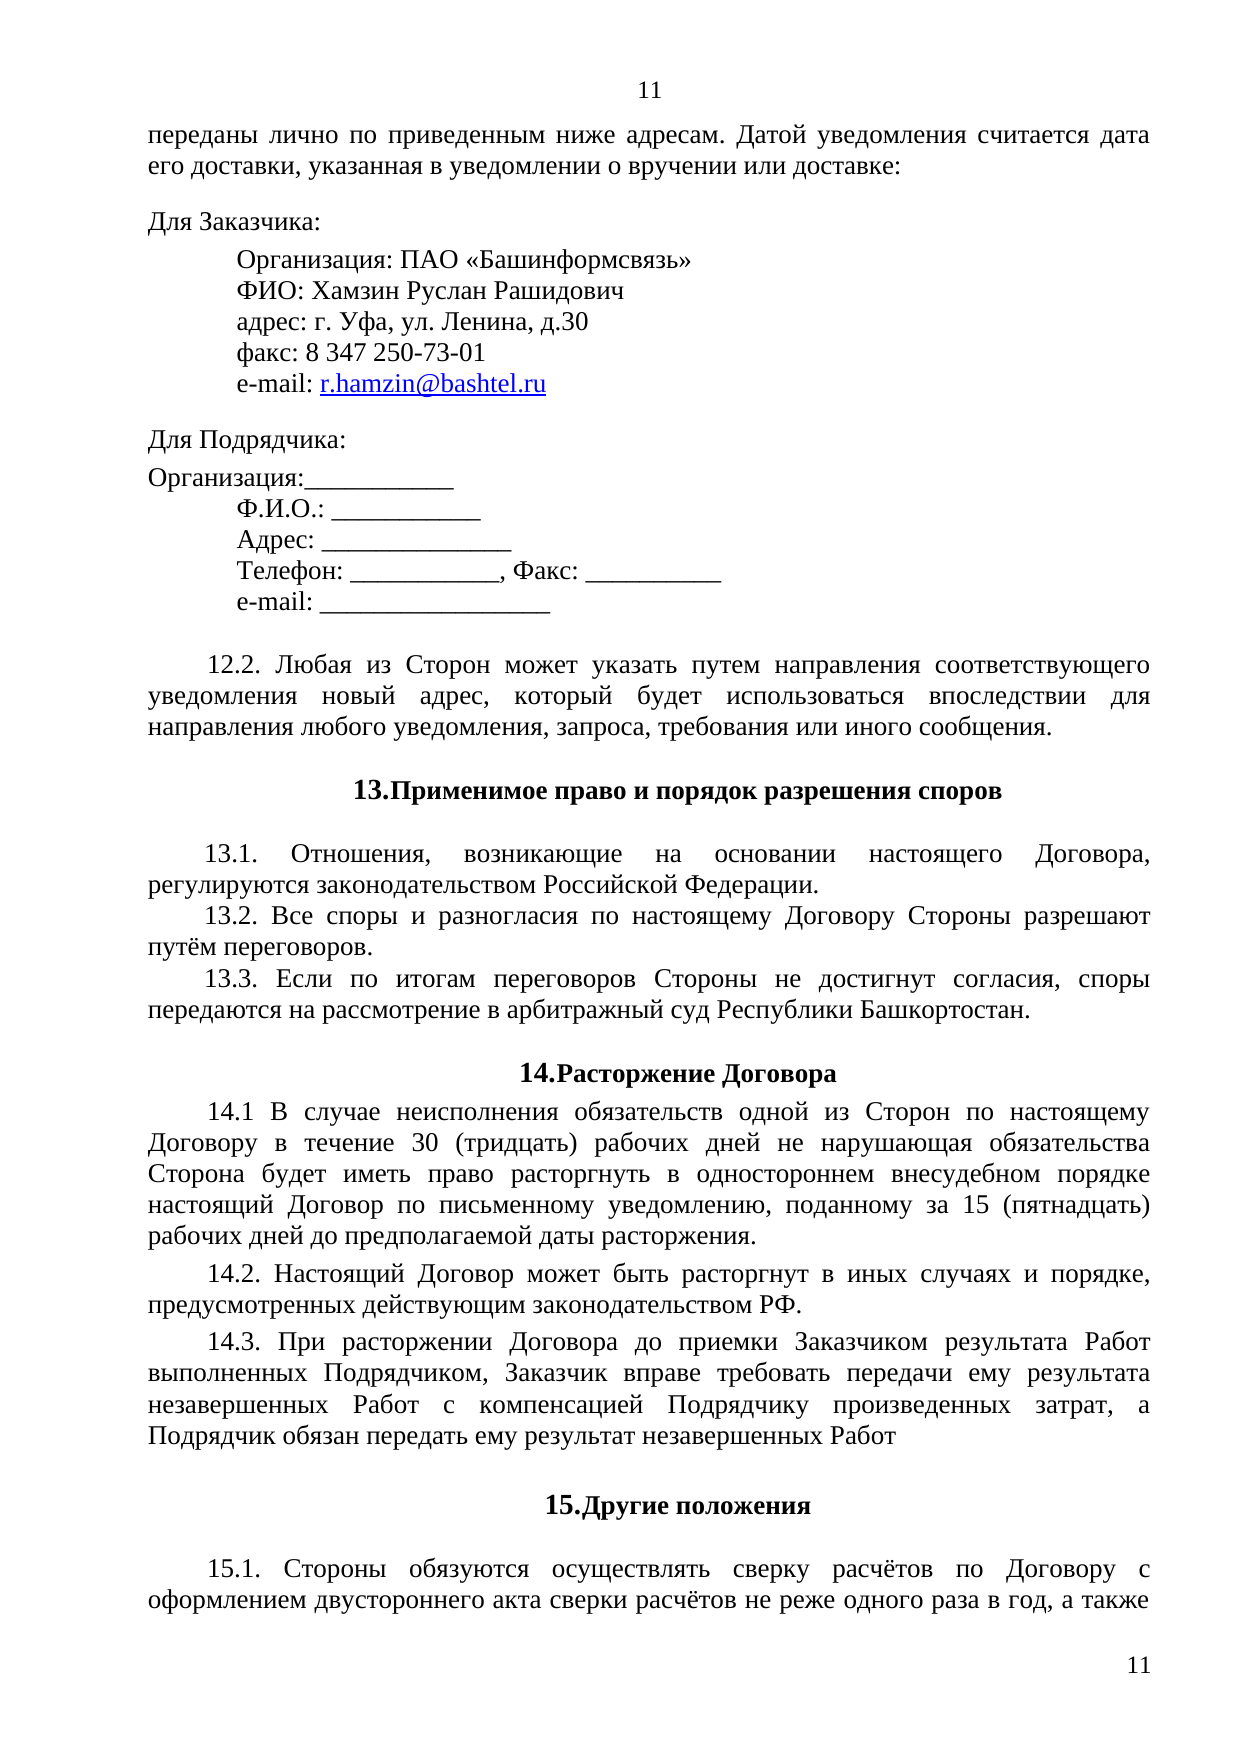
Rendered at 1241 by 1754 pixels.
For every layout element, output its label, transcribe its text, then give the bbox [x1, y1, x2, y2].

text 13.3. Если по итогам переговоров Стороны не достигнут согласия, споры передаются на рассмотрение в арбитражный суд Республики Башкортостан. [148, 962, 1152, 1024]
text Телефон: ___________, Факс: __________ [148, 554, 1152, 586]
subtitle Организация: ПАО «Башинформсвязь» [236, 243, 1152, 274]
subtitle e-mail: r.hamzin@bashtel.ru [236, 367, 1152, 398]
text 14.2. Настоящий Договор может быть расторгнут в иных случаях и порядке, предусмотренных действующим законодательством РФ. [148, 1257, 1152, 1319]
text 14.1 В случае неисполнения обязательств одной из Сторон по настоящему Договору в течение 30 (тридцать) рабочих дней не нарушающая обязательства Сторона будет иметь право расторгнуть в одностороннем внесудебном порядке настоящий Договор по письменному уведомлению, поданному за 15 (пятнадцать) рабочих дней до предполагаемой даты расторжения. [148, 1095, 1152, 1251]
text Организация:___________ [148, 461, 1152, 492]
text e-mail: _________________ [161, 586, 1231, 617]
subtitle факс: 8 347 250-73-01 [236, 336, 1152, 367]
list Расторжение Договора [204, 1055, 1152, 1089]
text 13.2. Все споры и разногласия по настоящему Договору Стороны разрешают путём переговоров. [148, 899, 1152, 962]
text 14.3. При расторжении Договора до приемки Заказчиком результата Работ выполненных Подрядчиком, Заказчик вправе требовать передачи ему результата незавершенных Работ с компенсацией Подрядчику произведенных затрат, а Подрядчик обязан передать ему результат незавершенных Работ [148, 1325, 1152, 1450]
subtitle Для Заказчика: [148, 205, 1152, 237]
list Другие положения [204, 1487, 1152, 1521]
text 13.1. Отношения, возникающие на основании настоящего Договора, регулируются законодательством Российской Федерации. [148, 837, 1152, 899]
text 12.2. Любая из Сторон может указать путем направления соответствующего уведомления новый адрес, который будет использоваться впоследствии для направления любого уведомления, запроса, требования или иного сообщения. [148, 648, 1152, 741]
subtitle ФИО: Хамзин Руслан Рашидович [236, 274, 1152, 305]
text Адрес: ______________ [148, 523, 1152, 554]
subtitle адрес: г. Уфа, ул. Ленина, д.30 [236, 305, 1152, 336]
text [148, 118, 1152, 180]
list Применимое право и порядок разрешения споров [204, 772, 1152, 806]
subtitle Для Подрядчика: [148, 423, 1152, 455]
text Ф.И.О.: ___________ [148, 492, 1152, 523]
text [148, 1552, 1152, 1614]
